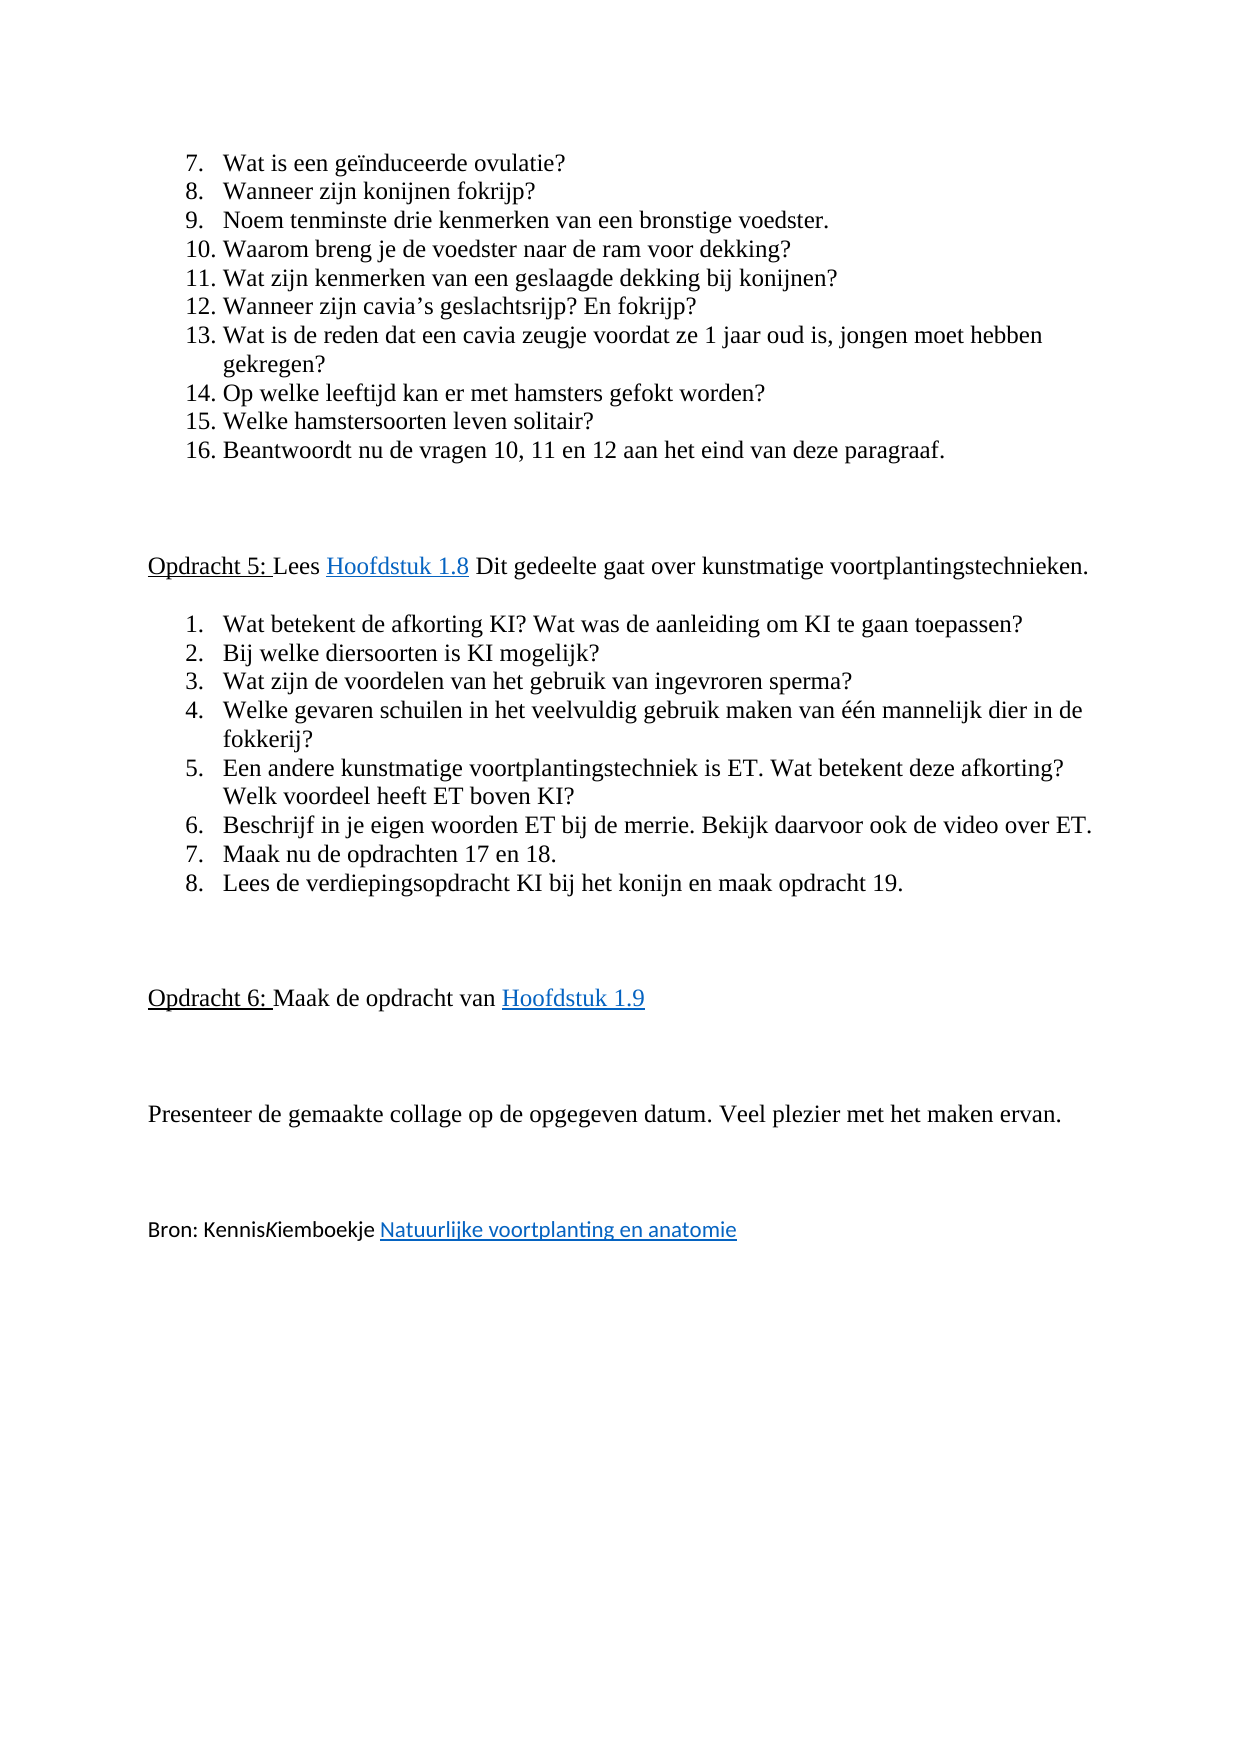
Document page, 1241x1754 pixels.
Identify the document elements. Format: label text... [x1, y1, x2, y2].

list Een andere kunstmatige voortplantingstechniek is ET. Wat betekent deze afkorting? Welk voordeel heeft ET boven KI? [185, 753, 1093, 810]
list Welke gevaren schuilen in het veelvuldig gebruik maken van één mannelijk dier in de fokkerij? [185, 695, 1093, 753]
list Wanneer zijn konijnen fokrijp? [185, 176, 1093, 205]
list Wat is een geïnduceerde ovulatie? [185, 148, 1093, 176]
list Waarom breng je de voedster naar de ram voor dekking? [185, 234, 1093, 263]
list Beschrijf in je eigen woorden ET bij de merrie. Bekijk daarvoor ook de video over ET. [185, 810, 1093, 839]
list Wat is de reden dat een cavia zeugje voordat ze 1 jaar oud is, jongen moet hebben gekregen? [185, 320, 1093, 378]
list Wat zijn de voordelen van het gebruik van ingevroren sperma? [185, 666, 1093, 695]
list Wat zijn kenmerken van een geslaagde dekking bij konijnen? [185, 263, 1093, 291]
text Bron: KennisKiemboekje Natuurlijke voortplanting en anatomie [148, 1215, 1093, 1243]
text Opdracht 5: Lees Hoofdstuk 1.8 Dit gedeelte gaat over kunstmatige voortplantingstechnieken. [148, 551, 1093, 580]
list Beantwoordt nu de vragen 10, 11 en 12 aan het eind van deze paragraaf. [185, 435, 1093, 464]
text Opdracht 6: Maak de opdracht van Hoofdstuk 1.9 [148, 983, 1093, 1012]
list Bij welke diersoorten is KI mogelijk? [185, 638, 1093, 666]
list Wat betekent de afkorting KI? Wat was de aanleiding om KI te gaan toepassen? [185, 609, 1093, 638]
text Presenteer de gemaakte collage op de opgegeven datum. Veel plezier met het maken ervan. [148, 1099, 1093, 1128]
list Wanneer zijn cavia’s geslachtsrijp? En fokrijp? [185, 291, 1093, 320]
list Noem tenminste drie kenmerken van een bronstige voedster. [185, 205, 1093, 234]
list Maak nu de opdrachten 17 en 18. [185, 839, 1093, 868]
list Welke hamstersoorten leven solitair? [185, 406, 1093, 435]
list Op welke leeftijd kan er met hamsters gefokt worden? [185, 378, 1093, 406]
list Lees de verdiepingsopdracht KI bij het konijn en maak opdracht 19. [185, 868, 1093, 896]
